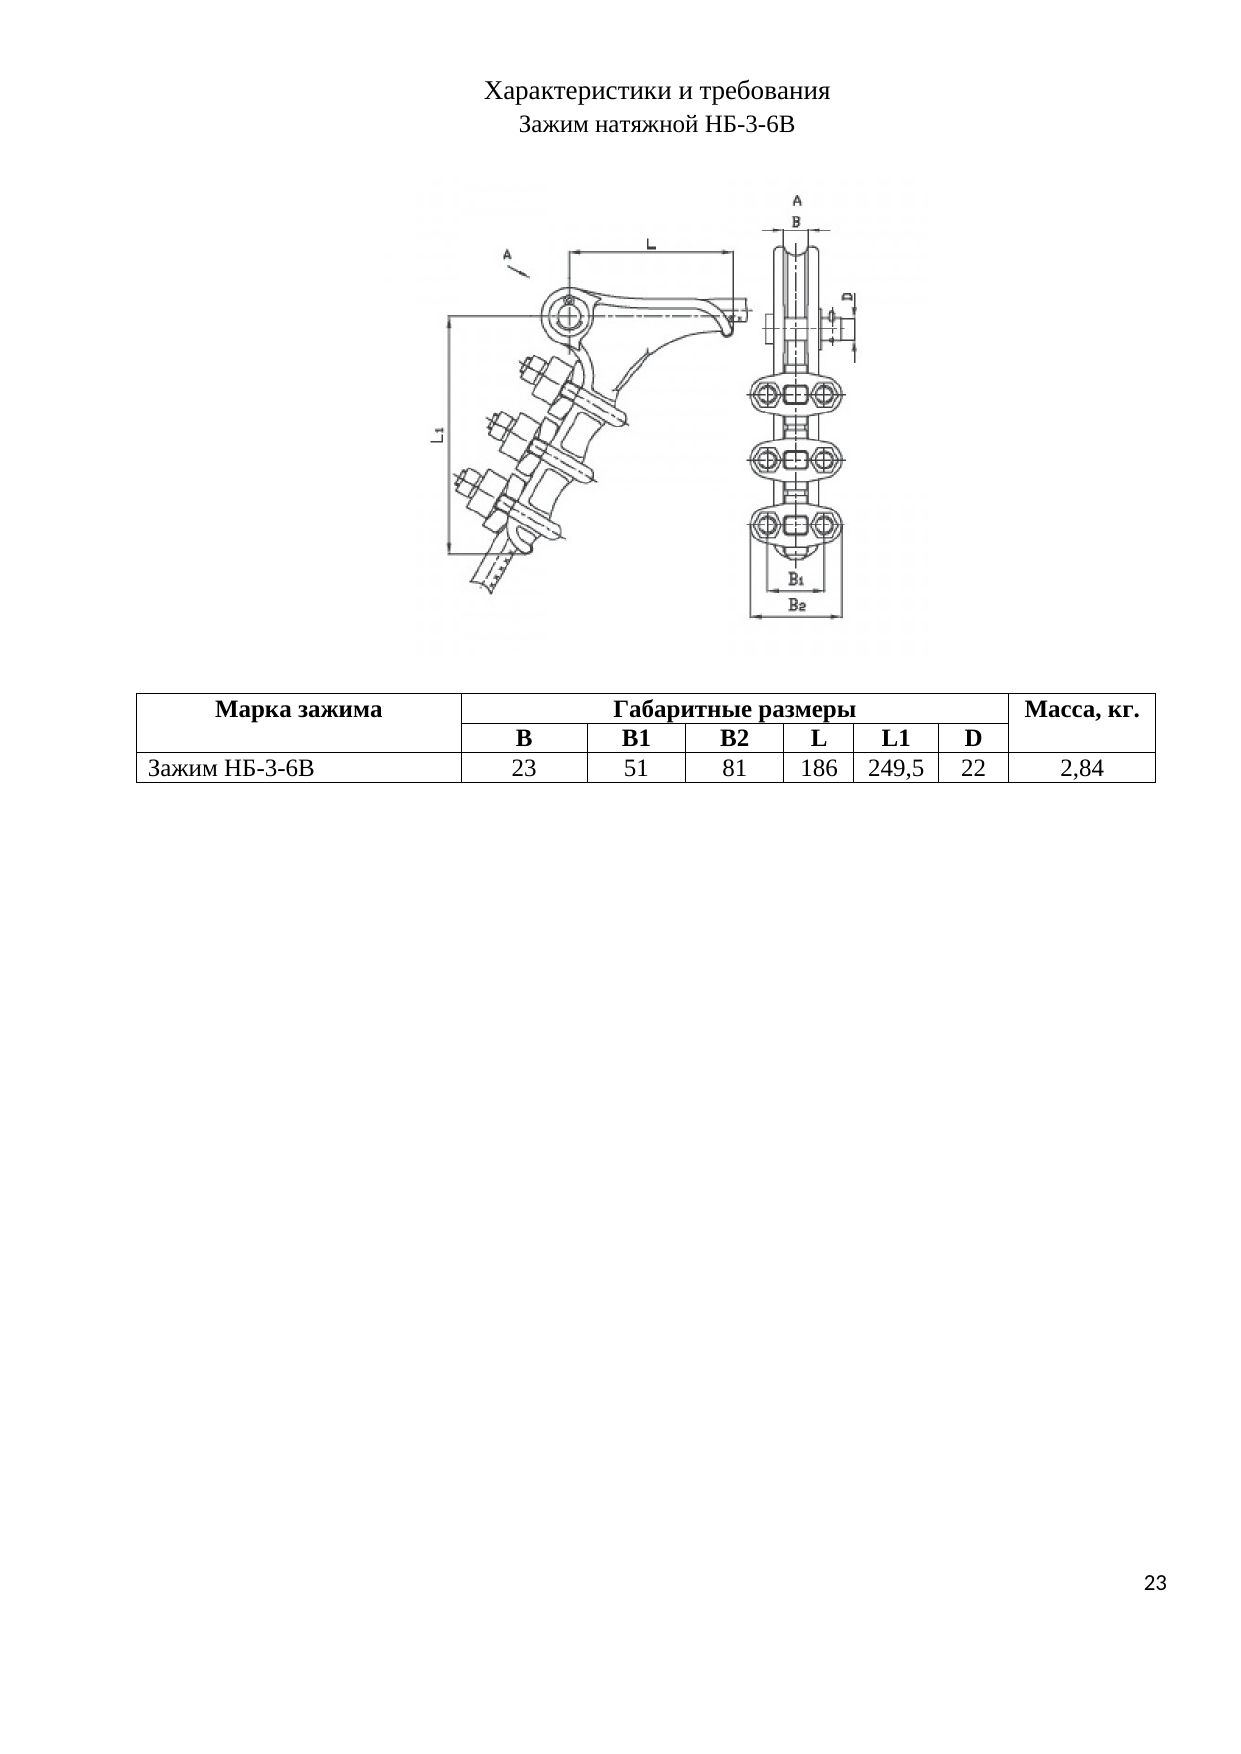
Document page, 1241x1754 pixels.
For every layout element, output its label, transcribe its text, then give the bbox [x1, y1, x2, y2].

table_cell 23 [462, 753, 587, 782]
picture [385, 175, 929, 657]
table_cell D [939, 724, 1008, 752]
table_cell L [784, 724, 853, 752]
table_cell L1 [854, 724, 938, 752]
table_cell 81 [686, 753, 783, 782]
table_header Марка зажима [137, 694, 461, 752]
table_cell 186 [784, 753, 853, 782]
text Зажим натяжной НБ-3-6В [148, 109, 1167, 138]
table_cell 22 [939, 753, 1008, 782]
table_header Масса, кг. [1009, 694, 1155, 752]
table_cell Зажим НБ-3-6В [137, 753, 461, 782]
table_cell В [462, 724, 587, 752]
table_cell В2 [686, 724, 783, 752]
table_cell В1 [588, 724, 685, 752]
table_cell 2,84 [1009, 753, 1155, 782]
table_header Габаритные размеры [462, 694, 1008, 722]
text Характеристики и требования [148, 74, 1167, 105]
table_cell 249,5 [854, 753, 938, 782]
table_cell 51 [588, 753, 685, 782]
